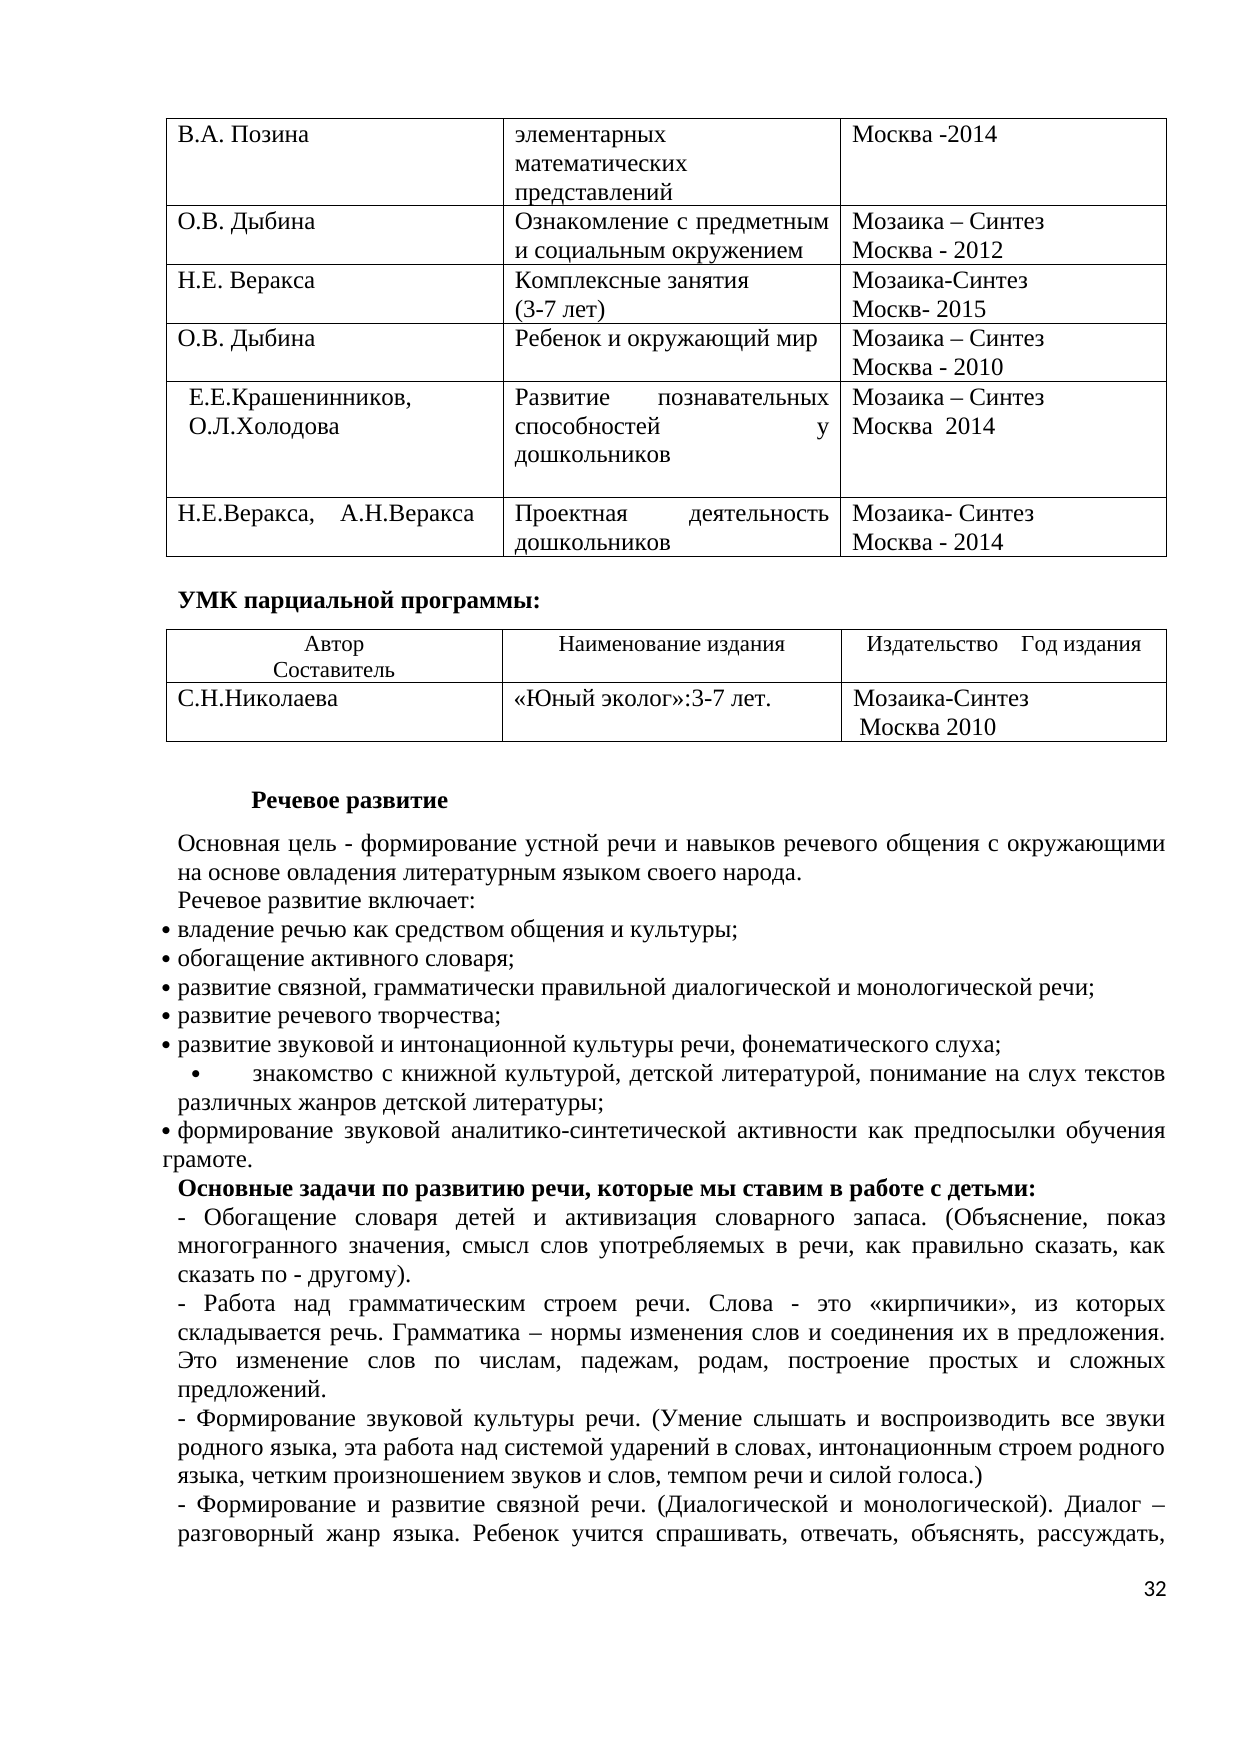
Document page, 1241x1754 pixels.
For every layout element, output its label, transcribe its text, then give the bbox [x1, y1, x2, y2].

table_cell Комплексные занятия (3-7 лет) [504, 265, 840, 322]
text - Формирование звуковой культуры речи. (Умение слышать и воспроизводить все звуки родного языка, эта работа над системой ударений в словах, интонационным строем родного языка, четким произношением звуков и слов, темпом речи и силой голоса.) [177, 1403, 1166, 1489]
list развитие звуковой и интонационной культуры речи, фонематического слуха; [162, 1029, 1166, 1058]
text УМК парциальной программы: [177, 585, 1166, 614]
table_cell Проектная деятельность дошкольников [504, 498, 840, 556]
table_header Издательство Год издания [842, 630, 1166, 682]
table_cell Ознакомление с предметным и социальным окружением [504, 206, 840, 264]
text Речевое развитие включает: [177, 886, 1166, 914]
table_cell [504, 119, 840, 205]
table_cell Мозаика – Синтез Москва - 2012 [841, 206, 1166, 264]
table_cell Ребенок и окружающий мир [504, 324, 840, 381]
list обогащение активного словаря; [162, 943, 1166, 972]
table_cell С.Н.Николаева [167, 683, 502, 741]
list знакомство с книжной культурой, детской литературой, понимание на слух текстов различных жанров детской литературы; [177, 1058, 1166, 1116]
table_cell Н.Е. Веракса [167, 265, 503, 322]
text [177, 1489, 1166, 1547]
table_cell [841, 119, 1166, 205]
text - Работа над грамматическим строем речи. Слова - это «кирпичики», из которых складывается речь. Грамматика – нормы изменения слов и соединения их в предложения. Это изменение слов по числам, падежам, родам, построение простых и сложных предложений. [177, 1288, 1166, 1403]
text Основная цель - формирование устной речи и навыков речевого общения с окружающими на основе овладения литературным языком своего народа. [177, 828, 1166, 886]
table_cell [167, 119, 503, 205]
table_cell Мозаика – Синтез Москва - 2010 [841, 324, 1166, 381]
text - Обогащение словаря детей и активизация словарного запаса. (Объяснение, показ многогранного значения, смысл слов употребляемых в речи, как правильно сказать, как сказать по - другому). [177, 1202, 1166, 1288]
table_header Автор Составитель [167, 630, 502, 682]
table_header Наименование издания [503, 630, 841, 682]
table_cell О.В. Дыбина [167, 206, 503, 264]
text Основные задачи по развитию речи, которые мы ставим в работе с детьми: [177, 1173, 1166, 1202]
table_cell Мозаика- Синтез Москва - 2014 [841, 498, 1166, 556]
table_cell Развитие познавательных способностей у дошкольников [504, 382, 840, 497]
table_cell О.В. Дыбина [167, 324, 503, 381]
list развитие речевого творчества; [162, 1001, 1166, 1029]
list формирование звуковой аналитико-синтетической активности как предпосылки обучения грамоте. [162, 1116, 1166, 1173]
table_cell Мозаика-Синтез Москва 2010 [842, 683, 1166, 741]
table_cell Е.Е.Крашенинников, О.Л.Холодова [167, 382, 503, 497]
list владение речью как средством общения и культуры; [162, 914, 1166, 943]
text Речевое развитие [177, 785, 1166, 814]
table_cell Н.Е.Веракса, А.Н.Веракса [167, 498, 503, 556]
list развитие связной, грамматически правильной диалогической и монологической речи; [162, 972, 1166, 1001]
table_cell «Юный эколог»:3-7 лет. [503, 683, 841, 741]
table_cell Мозаика-Синтез Москв- 2015 [841, 265, 1166, 322]
table_cell Мозаика – Синтез Москва 2014 [841, 382, 1166, 497]
